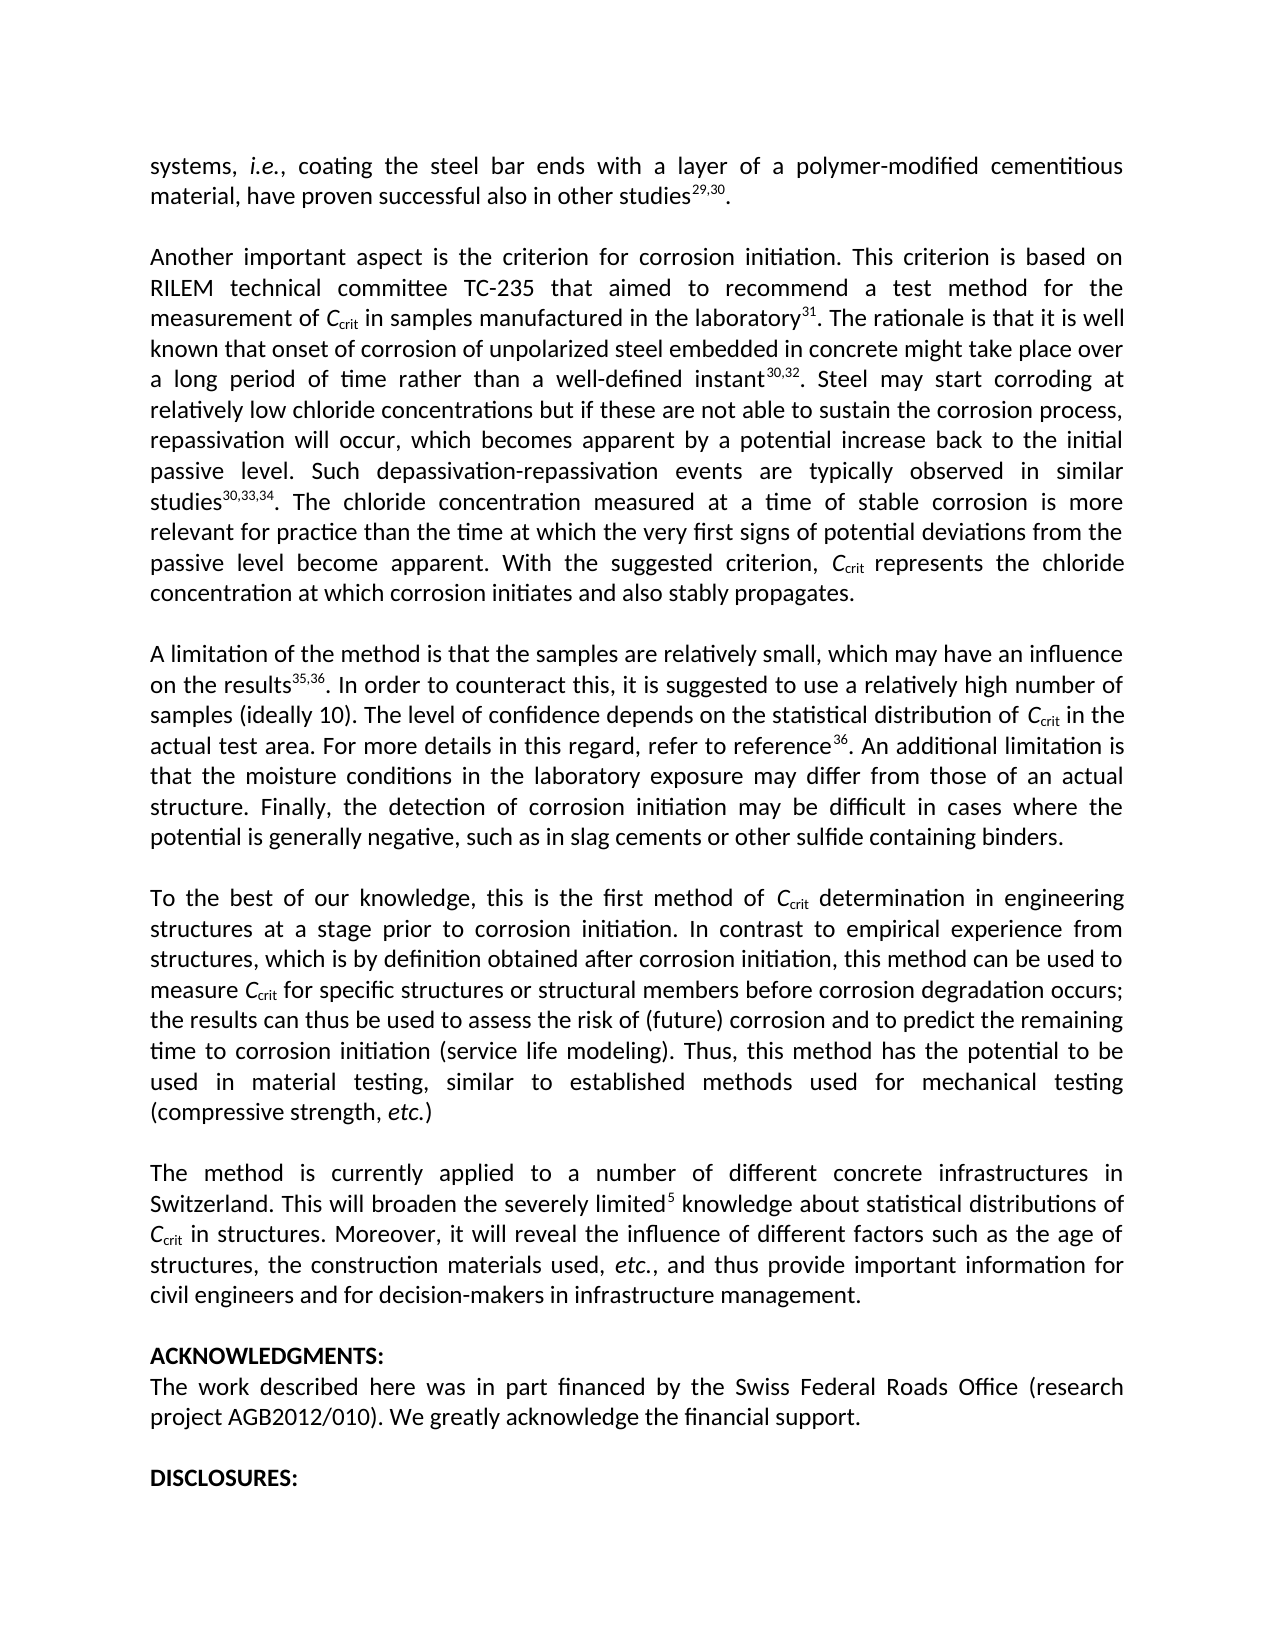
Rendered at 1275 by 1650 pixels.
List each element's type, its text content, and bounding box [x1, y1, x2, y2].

text ACKNOWLEDGMENTS: [150, 1340, 1125, 1371]
text A limitation of the method is that the samples are relatively small, which may have an influence on the results35,36. In order to counteract this, it is suggested to use a relatively high number of samples (ideally 10). The level of confidence depends on the statistical distribution of Ccrit in the actual test area. For more details in this regard, refer to reference36. An additional limitation is that the moisture conditions in the laboratory exposure may differ from those of an actual structure. Finally, the detection of corrosion initiation may be difficult in cases where the potential is generally negative, such as in slag cements or other sulfide containing binders. [150, 638, 1125, 852]
text DISCLOSURES: [150, 1462, 1125, 1493]
text The work described here was in part financed by the Swiss Federal Roads Office (research project AGB2012/010). We greatly acknowledge the financial support. [150, 1371, 1125, 1432]
text The method is currently applied to a number of different concrete infrastructures in Switzerland. This will broaden the severely limited5 knowledge about statistical distributions of Ccrit in structures. Moreover, it will reveal the influence of different factors such as the age of structures, the construction materials used, etc., and thus provide important information for civil engineers and for decision-makers in infrastructure management. [150, 1157, 1125, 1310]
text To the best of our knowledge, this is the first method of Ccrit determination in engineering structures at a stage prior to corrosion initiation. In contrast to empirical experience from structures, which is by definition obtained after corrosion initiation, this method can be used to measure Ccrit for specific structures or structural members before corrosion degradation occurs; the results can thus be used to assess the risk of (future) corrosion and to predict the remaining time to corrosion initiation (service life modeling). Thus, this method has the potential to be used in material testing, similar to established methods used for mechanical testing (compressive strength, etc.) [150, 882, 1125, 1127]
text Another important aspect is the criterion for corrosion initiation. This criterion is based on RILEM technical committee TC-235 that aimed to recommend a test method for the measurement of Ccrit in samples manufactured in the laboratory31. The rationale is that it is well known that onset of corrosion of unpolarized steel embedded in concrete might take place over a long period of time rather than a well-defined instant30,32. Steel may start corroding at relatively low chloride concentrations but if these are not able to sustain the corrosion process, repassivation will occur, which becomes apparent by a potential increase back to the initial passive level. Such depassivation-repassivation events are typically observed in similar studies30,33,34. The chloride concentration measured at a time of stable corrosion is more relevant for practice than the time at which the very first signs of potential deviations from the passive level become apparent. With the suggested criterion, Ccrit represents the chloride concentration at which corrosion initiates and also stably propagates. [150, 242, 1125, 608]
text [150, 150, 1125, 211]
